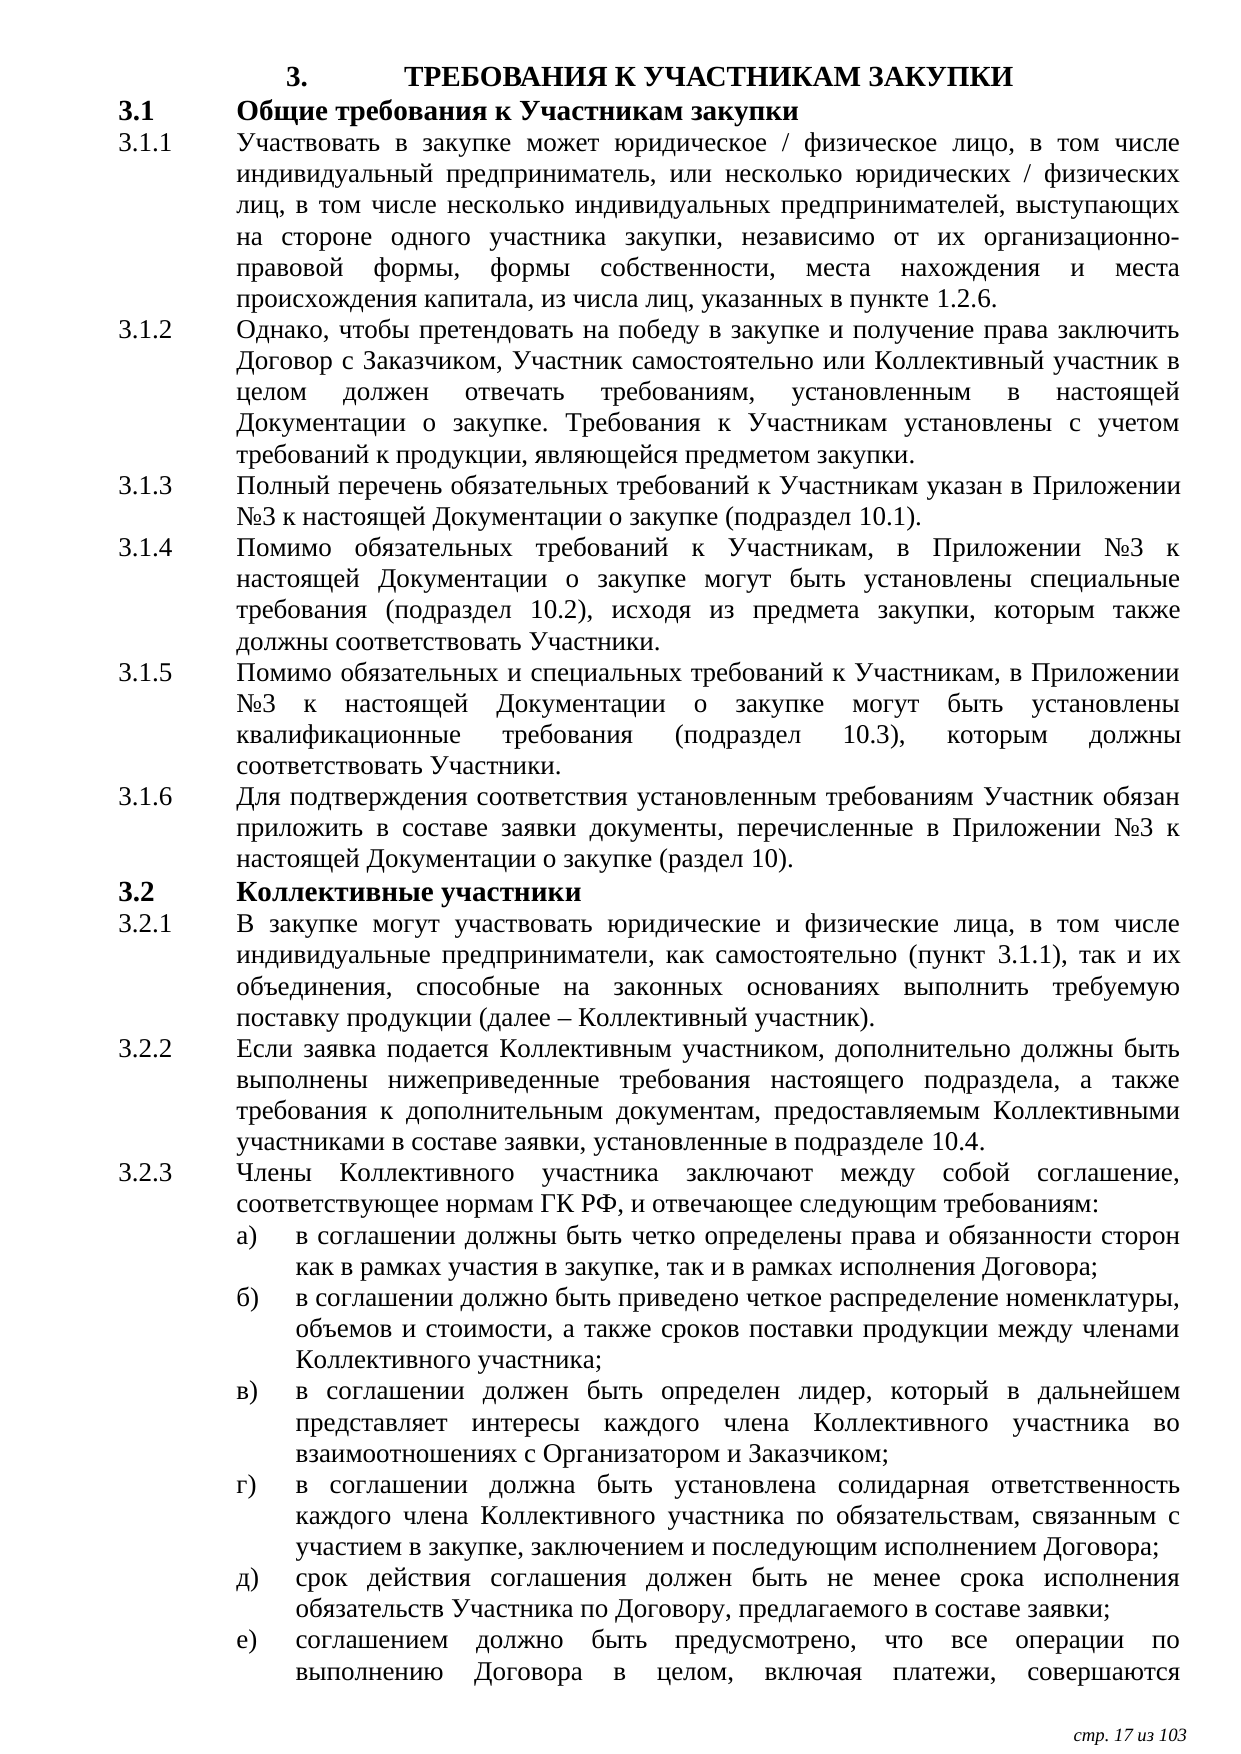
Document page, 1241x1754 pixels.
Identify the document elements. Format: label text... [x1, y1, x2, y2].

text в соглашении должны быть четко определены права и обязанности сторон как в рамках участия в закупке, так и в рамках исполнения Договора; [236, 1219, 1181, 1281]
text В закупке могут участвовать юридические и физические лица, в том числе индивидуальные предприниматели, как самостоятельно (пункт 3.1.1), так и их объединения, способные на законных основаниях выполнить требуемую поставку продукции (далее – Коллективный участник). [118, 907, 1181, 1032]
text срок действия соглашения должен быть не менее срока исполнения обязательств Участника по Договору, предлагаемого в составе заявки; [236, 1561, 1181, 1624]
text Помимо обязательных и специальных требований к Участникам, в Приложении №3 к настоящей Документации о закупке могут быть установлены квалификационные требования (подраздел 10.3), которым должны соответствовать Участники. [118, 656, 1181, 780]
text в соглашении должен быть определен лидер, который в дальнейшем представляет интересы каждого члена Коллективного участника во взаимоотношениях с Организатором и Заказчиком; [236, 1374, 1181, 1468]
subtitle Общие требования к Участникам закупки [118, 93, 1181, 126]
text Если заявка подается Коллективным участником, дополнительно должны быть выполнены нижеприведенные требования настоящего подраздела, а также требования к дополнительным документам, предоставляемым Коллективными участниками в составе заявки, установленные в подразделе 10.4. [118, 1032, 1181, 1156]
text Полный перечень обязательных требований к Участникам указан в Приложении №3 к настоящей Документации о закупке (подраздел 10.1). [118, 469, 1181, 531]
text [236, 1624, 1181, 1686]
text Однако, чтобы претендовать на победу в закупке и получение права заключить Договор с Заказчиком, Участник самостоятельно или Коллективный участник в целом должен отвечать требованиям, установленным в настоящей Документации о закупке. Требования к Участникам установлены с учетом требований к продукции, являющейся предметом закупки. [118, 313, 1181, 469]
text Члены Коллективного участника заключают между собой соглашение, соответствующее нормам ГК РФ, и отвечающее следующим требованиям: [118, 1156, 1181, 1219]
subtitle Коллективные участники [118, 874, 1181, 907]
text Участвовать в закупке может юридическое / физическое лицо, в том числе индивидуальный предприниматель, или несколько юридических / физических лиц, в том числе несколько индивидуальных предпринимателей, выступающих на стороне одного участника закупки, независимо от их организационно-правовой формы, формы собственности, места нахождения и места происхождения капитала, из числа лиц, указанных в пункте 1.2.6. [118, 126, 1181, 313]
text в соглашении должно быть приведено четкое распределение номенклатуры, объемов и стоимости, а также сроков поставки продукции между членами Коллективного участника; [236, 1281, 1181, 1374]
text Помимо обязательных требований к Участникам, в Приложении №3 к настоящей Документации о закупке могут быть установлены специальные требования (подраздел 10.2), исходя из предмета закупки, которым также должны соответствовать Участники. [118, 531, 1181, 656]
text Для подтверждения соответствия установленным требованиям Участник обязан приложить в составе заявки документы, перечисленные в Приложении №3 к настоящей Документации о закупке (раздел 10). [118, 780, 1181, 874]
subtitle ТРЕБОВАНИЯ К УЧАСТНИКАМ ЗАКУПКИ [118, 59, 1181, 93]
text в соглашении должна быть установлена солидарная ответственность каждого члена Коллективного участника по обязательствам, связанным с участием в закупке, заключением и последующим исполнением Договора; [236, 1468, 1181, 1561]
